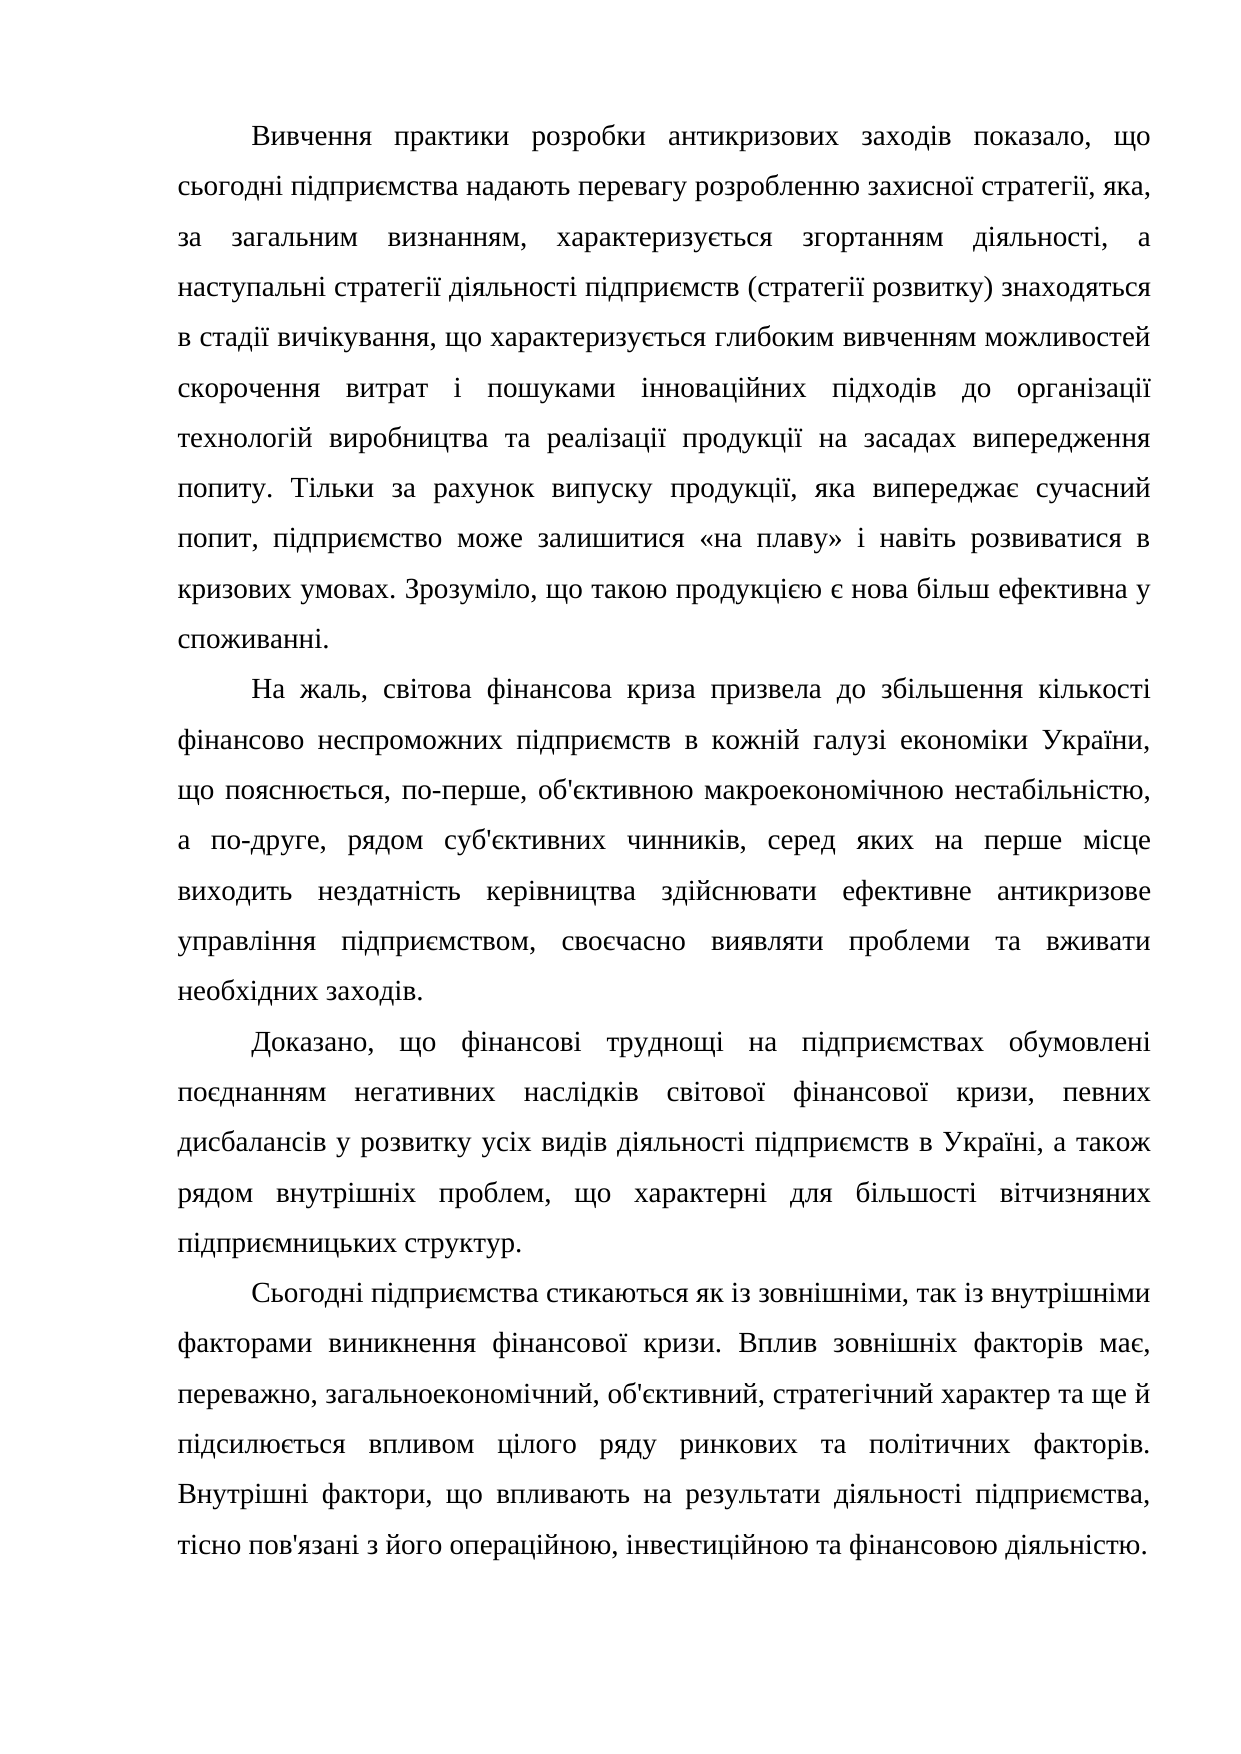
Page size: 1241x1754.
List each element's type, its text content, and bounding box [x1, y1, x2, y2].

text Вивчення практики розробки антикризових заходів показало, що сьогодні підприємства надають перевагу розробленню захисної стратегії, яка, за загальним визнанням, характеризується згортанням діяльності, а наступальні стратегії діяльності підприємств (стратегії розвитку) знаходяться в стадії вичікування, що характеризується глибоким вивченням можливостей скорочення витрат і пошуками інноваційних підходів до організації технологій виробництва та реалізації продукції на засадах випередження попиту. Тільки за рахунок випуску продукції, яка випереджає сучасний попит, підприємство може залишитися «на плаву» і навіть розвиватися в кризових умовах. Зрозуміло, що такою продукцією є нова більш ефективна у споживанні. [177, 118, 1152, 655]
text Сьогодні підприємства стикаються як із зовнішніми, так із внутрішніми факторами виникнення фінансової кризи. Вплив зовнішніх факторів має, переважно, загальноекономічний, об'єктивний, стратегічний характер та ще й підсилюється впливом цілого ряду ринкових та політичних факторів. Внутрішні фактори, що впливають на результати діяльності підприємства, тісно пов'язані з його операційною, інвестиційною та фінансовою діяльністю. [177, 1275, 1152, 1560]
text Доказано, що фінансові труднощі на підприємствах обумовлені поєднанням негативних наслідків світової фінансової кризи, певних дисбалансів у розвитку усіх видів діяльності підприємств в Україні, а також рядом внутрішніх проблем, що характерні для більшості вітчизняних підприємницьких структур. [177, 1024, 1152, 1258]
text На жаль, світова фінансова криза призвела до збільшення кількості фінансово неспроможних підприємств в кожній галузі економіки України, що пояснюється, по-перше, об'єктивною макроекономічною нестабільністю, а по-друге, рядом суб'єктивних чинників, серед яких на перше місце виходить нездатність керівництва здійснювати ефективне антикризове управління підприємством, своєчасно виявляти проблеми та вживати необхідних заходів. [177, 672, 1152, 1007]
